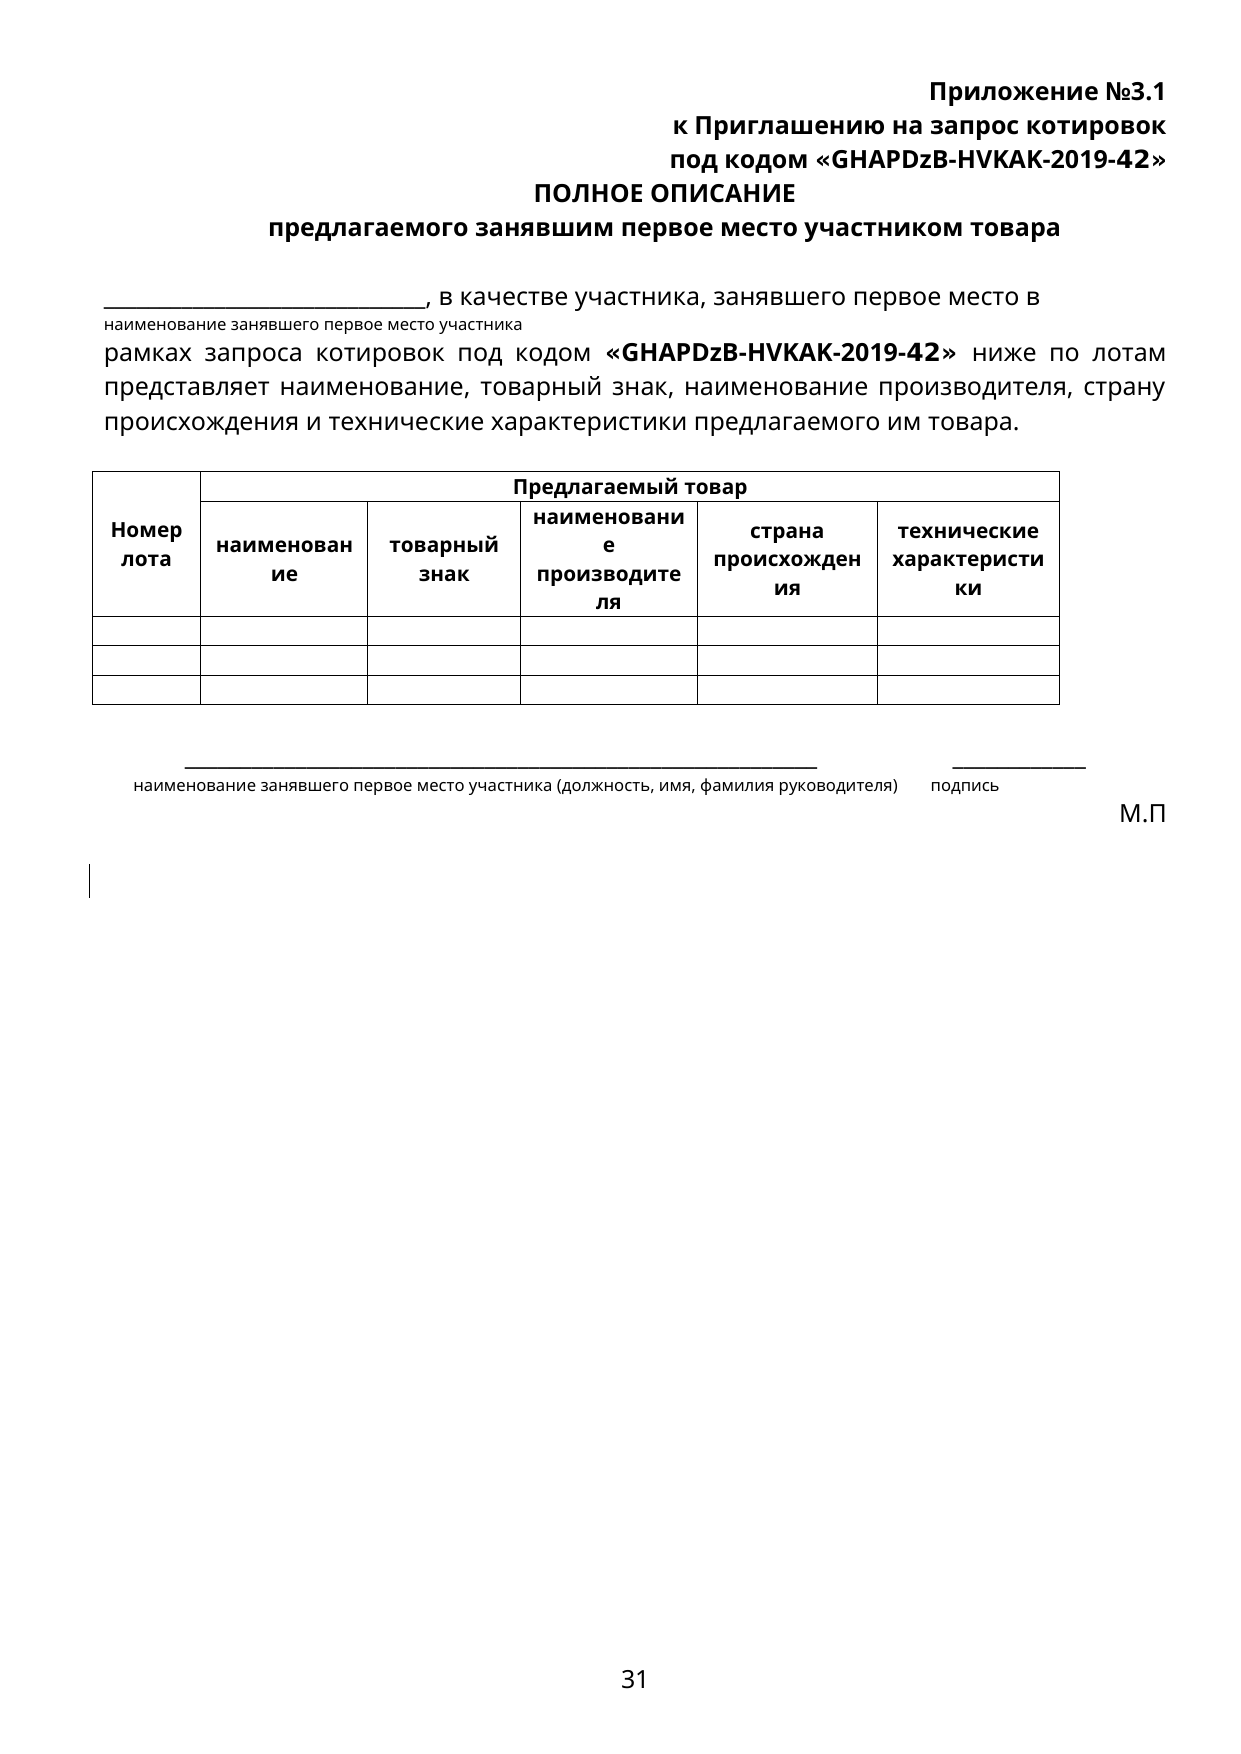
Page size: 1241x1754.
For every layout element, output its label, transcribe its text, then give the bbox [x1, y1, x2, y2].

table_cell страна происхождения [698, 502, 877, 616]
text _________________________________________________________ ____________ [103, 739, 1167, 773]
table_cell технические характеристики [878, 502, 1059, 616]
table_cell [93, 676, 200, 704]
text наименование занявшего первое место участника [103, 312, 1167, 335]
table_cell [368, 617, 520, 645]
subtitle ПОЛНОЕ ОПИСАНИЕ [103, 176, 1167, 210]
table_cell [368, 676, 520, 704]
subtitle Приложение №3.1 [103, 74, 1167, 108]
table_cell [878, 617, 1059, 645]
table_cell [201, 646, 367, 674]
text рамках запроса котировок под кодом «GHAPDzB-HVKAK-2019-42» ниже по лотам представляет наименование, товарный знак, наименование производителя, страну происхождения и технические характеристики предлагаемого им товара. [103, 335, 1167, 437]
table_cell [698, 646, 877, 674]
table_header Предлагаемый товар [201, 472, 1059, 501]
text к Приглашению на запрос котировок под кодом «GHAPDzB-HVKAK-2019-42» [103, 108, 1167, 176]
text М.П [103, 796, 1167, 830]
table_cell [521, 617, 697, 645]
text наименование занявшего первое место участника (должность, имя, фамилия руководителя) подпись [133, 773, 1167, 796]
table_cell наименование производителя [521, 502, 697, 616]
table_cell [368, 646, 520, 674]
table_header Номер лота [93, 472, 200, 616]
table_cell [878, 676, 1059, 704]
table_cell [93, 617, 200, 645]
table_cell [93, 646, 200, 674]
table_cell [878, 646, 1059, 674]
table_cell [521, 646, 697, 674]
table_cell [521, 676, 697, 704]
text _____________________________, в качестве участника, занявшего первое место в [103, 278, 1167, 312]
subtitle предлагаемого занявшим первое место участником товара [103, 210, 1167, 244]
table_cell наименование [201, 502, 367, 616]
table_cell [698, 676, 877, 704]
table_cell [201, 676, 367, 704]
table_cell [201, 617, 367, 645]
table_cell [698, 617, 877, 645]
table_cell товарный знак [368, 502, 520, 616]
